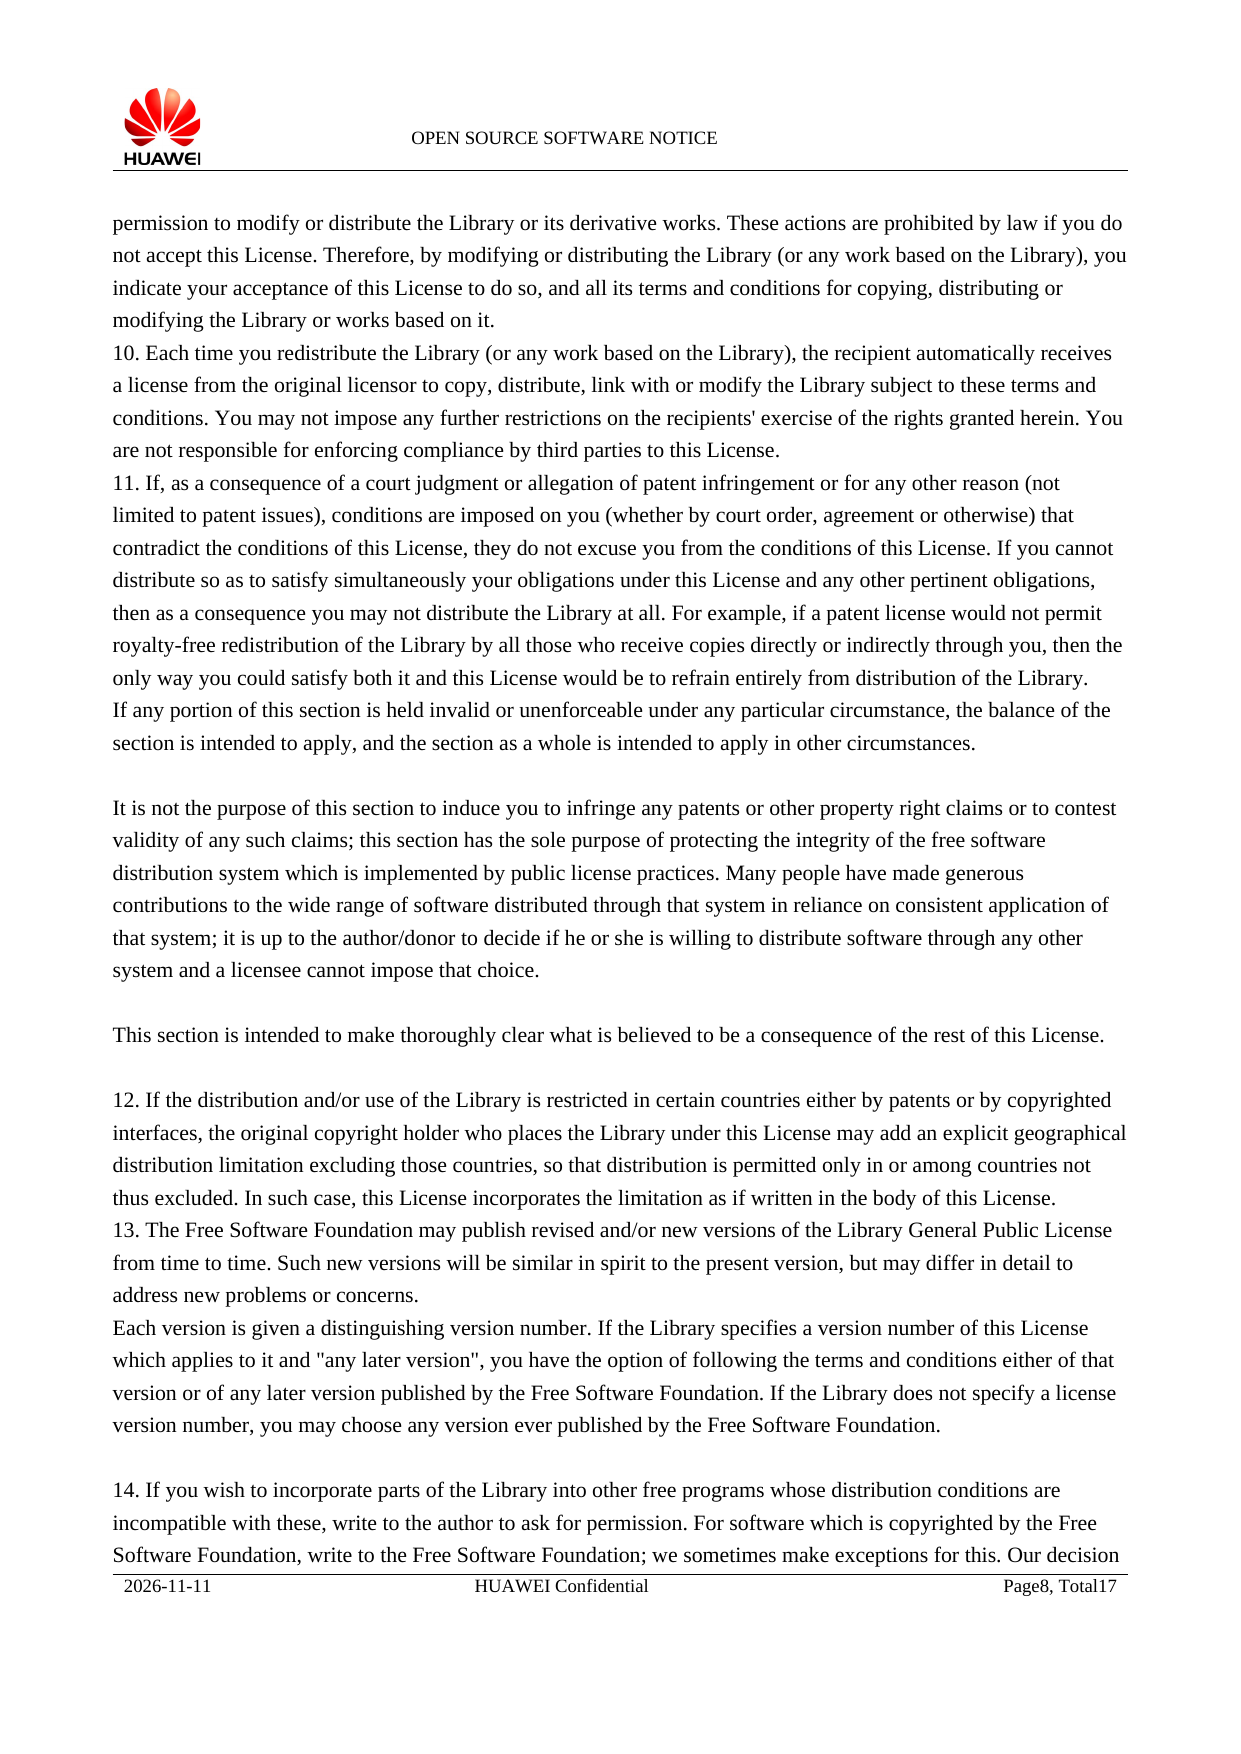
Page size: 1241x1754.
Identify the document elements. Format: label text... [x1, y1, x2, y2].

picture [124, 88, 201, 165]
